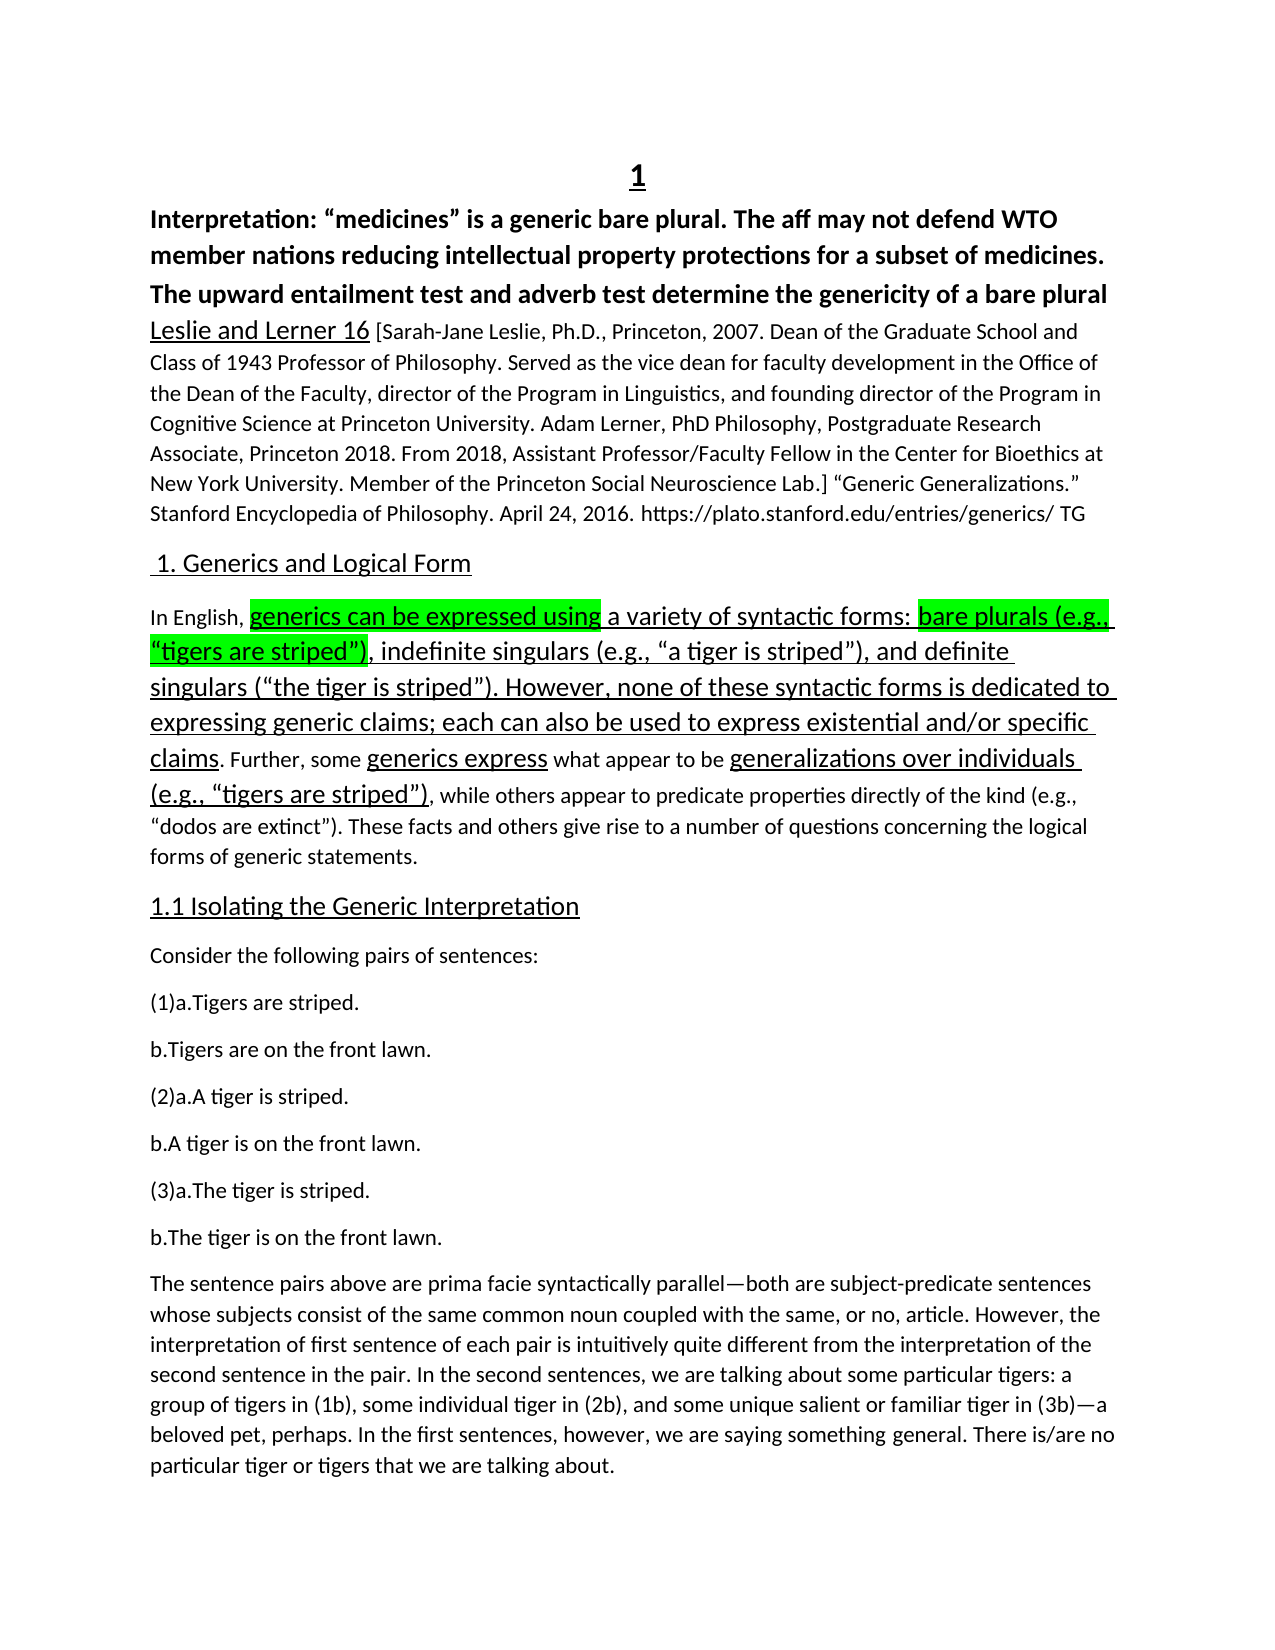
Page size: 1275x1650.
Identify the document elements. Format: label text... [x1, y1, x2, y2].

subtitle The upward entailment test and adverb test determine the genericity of a bare plural [150, 278, 1125, 311]
text b.Tigers are on the front lawn. [150, 1035, 1125, 1063]
text b.A tiger is on the front lawn. [150, 1129, 1125, 1157]
text 1. Generics and Logical Form [150, 546, 1125, 579]
text The sentence pairs above are prima facie syntactically parallel—both are subject-predicate sentences whose subjects consist of the same common noun coupled with the same, or no, article. However, the interpretation of first sentence of each pair is intuitively quite different from the interpretation of the second sentence in the pair. In the second sentences, we are talking about some particular tigers: a group of tigers in (1b), some individual tiger in (2b), and some unique salient or familiar tiger in (3b)—a beloved pet, perhaps. In the first sentences, however, we are saying something general. There is/are no particular tiger or tigers that we are talking about. [150, 1269, 1125, 1479]
text (1)a.Tigers are striped. [150, 988, 1125, 1016]
text b.The tiger is on the front lawn. [150, 1223, 1125, 1251]
text Leslie and Lerner 16 [Sarah-Jane Leslie, Ph.D., Princeton, 2007. Dean of the Graduate School and Class of 1943 Professor of Philosophy. Served as the vice dean for faculty development in the Office of the Dean of the Faculty, director of the Program in Linguistics, and founding director of the Program in Cognitive Science at Princeton University. Adam Lerner, PhD Philosophy, Postgraduate Research Associate, Princeton 2018. From 2018, Assistant Professor/Faculty Fellow in the Center for Bioethics at New York University. Member of the Princeton Social Neuroscience Lab.] “Generic Generalizations.” Stanford Encyclopedia of Philosophy. April 24, 2016. https://plato.stanford.edu/entries/generics/ TG [150, 313, 1125, 528]
subtitle Interpretation: “medicines” is a generic bare plural. The aff may not defend WTO member nations reducing intellectual property protections for a subset of medicines. [150, 202, 1125, 271]
text Consider the following pairs of sentences: [150, 941, 1125, 969]
text (2)a.A tiger is striped. [150, 1082, 1125, 1110]
text In English, generics can be expressed using a variety of syntactic forms: bare plurals (e.g., “tigers are striped”), indefinite singulars (e.g., “a tiger is striped”), and definite singulars (“the tiger is striped”). However, none of these syntactic forms is dedicated to expressing generic claims; each can also be used to express existential and/or specific claims. Further, some generics express what appear to be generalizations over individuals (e.g., “tigers are striped”), while others appear to predicate properties directly of the kind (e.g., “dodos are extinct”). These facts and others give rise to a number of questions concerning the logical forms of generic statements. [150, 599, 1125, 870]
subtitle 1 [150, 154, 1125, 195]
text 1.1 Isolating the Generic Interpretation [150, 889, 1125, 922]
text (3)a.The tiger is striped. [150, 1176, 1125, 1204]
